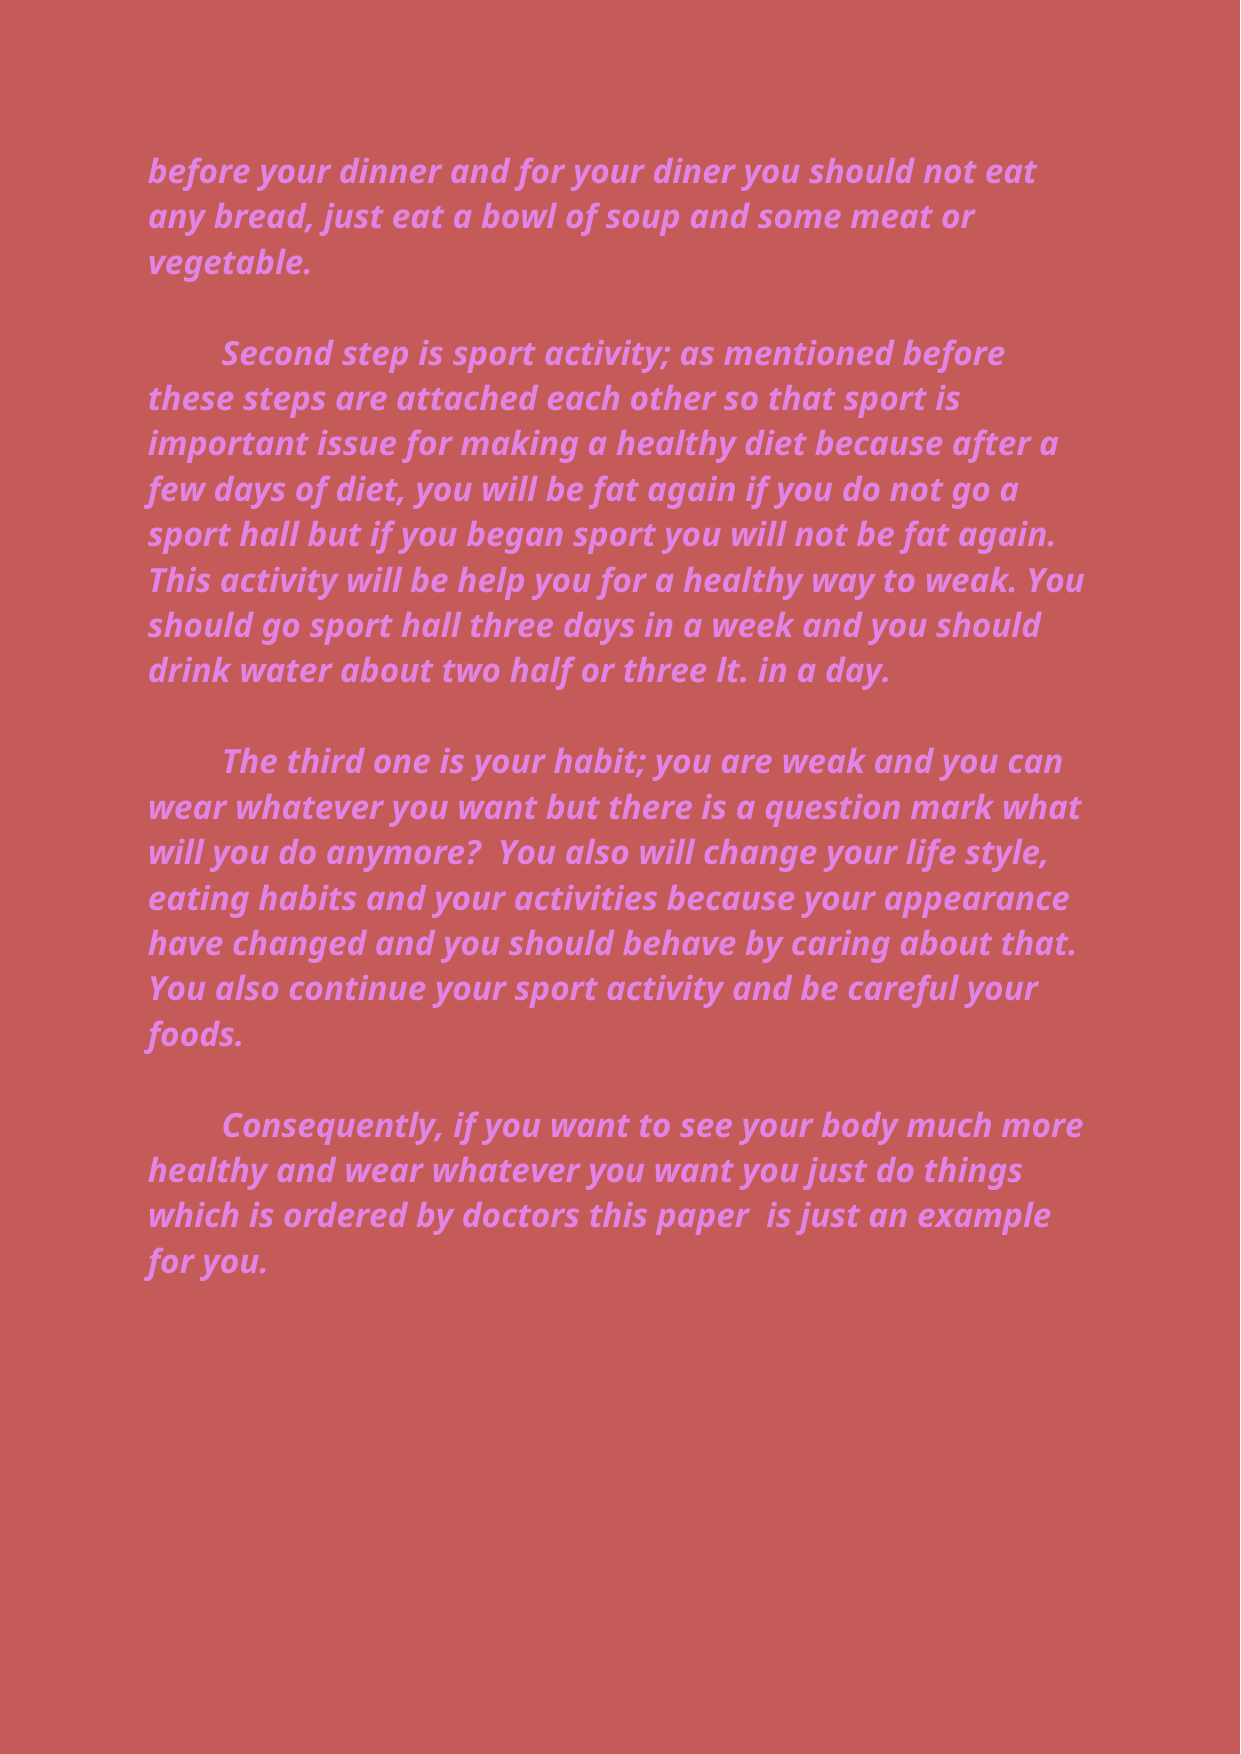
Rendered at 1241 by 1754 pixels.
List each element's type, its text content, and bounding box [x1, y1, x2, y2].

text Second step is sport activity; as mentioned before these steps are attached each other so that sport is important issue for making a healthy diet because after a few days of diet, you will be fat again if you do not go a sport hall but if you began sport you will not be fat again. This activity will be help you for a healthy way to weak. You should go sport hall three days in a week and you should drink water about two half or three lt. in a day. [148, 329, 1093, 693]
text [148, 148, 1093, 284]
text The third one is your habit; you are weak and you can wear whatever you want but there is a question mark what will you do anymore? You also will change your life style, eating habits and your activities because your appearance have changed and you should behave by caring about that. You also continue your sport activity and be careful your foods. [148, 738, 1093, 1056]
text Consequently, if you want to see your body much more healthy and wear whatever you want you just do things which is ordered by doctors this paper is just an example for you. [148, 1101, 1093, 1283]
